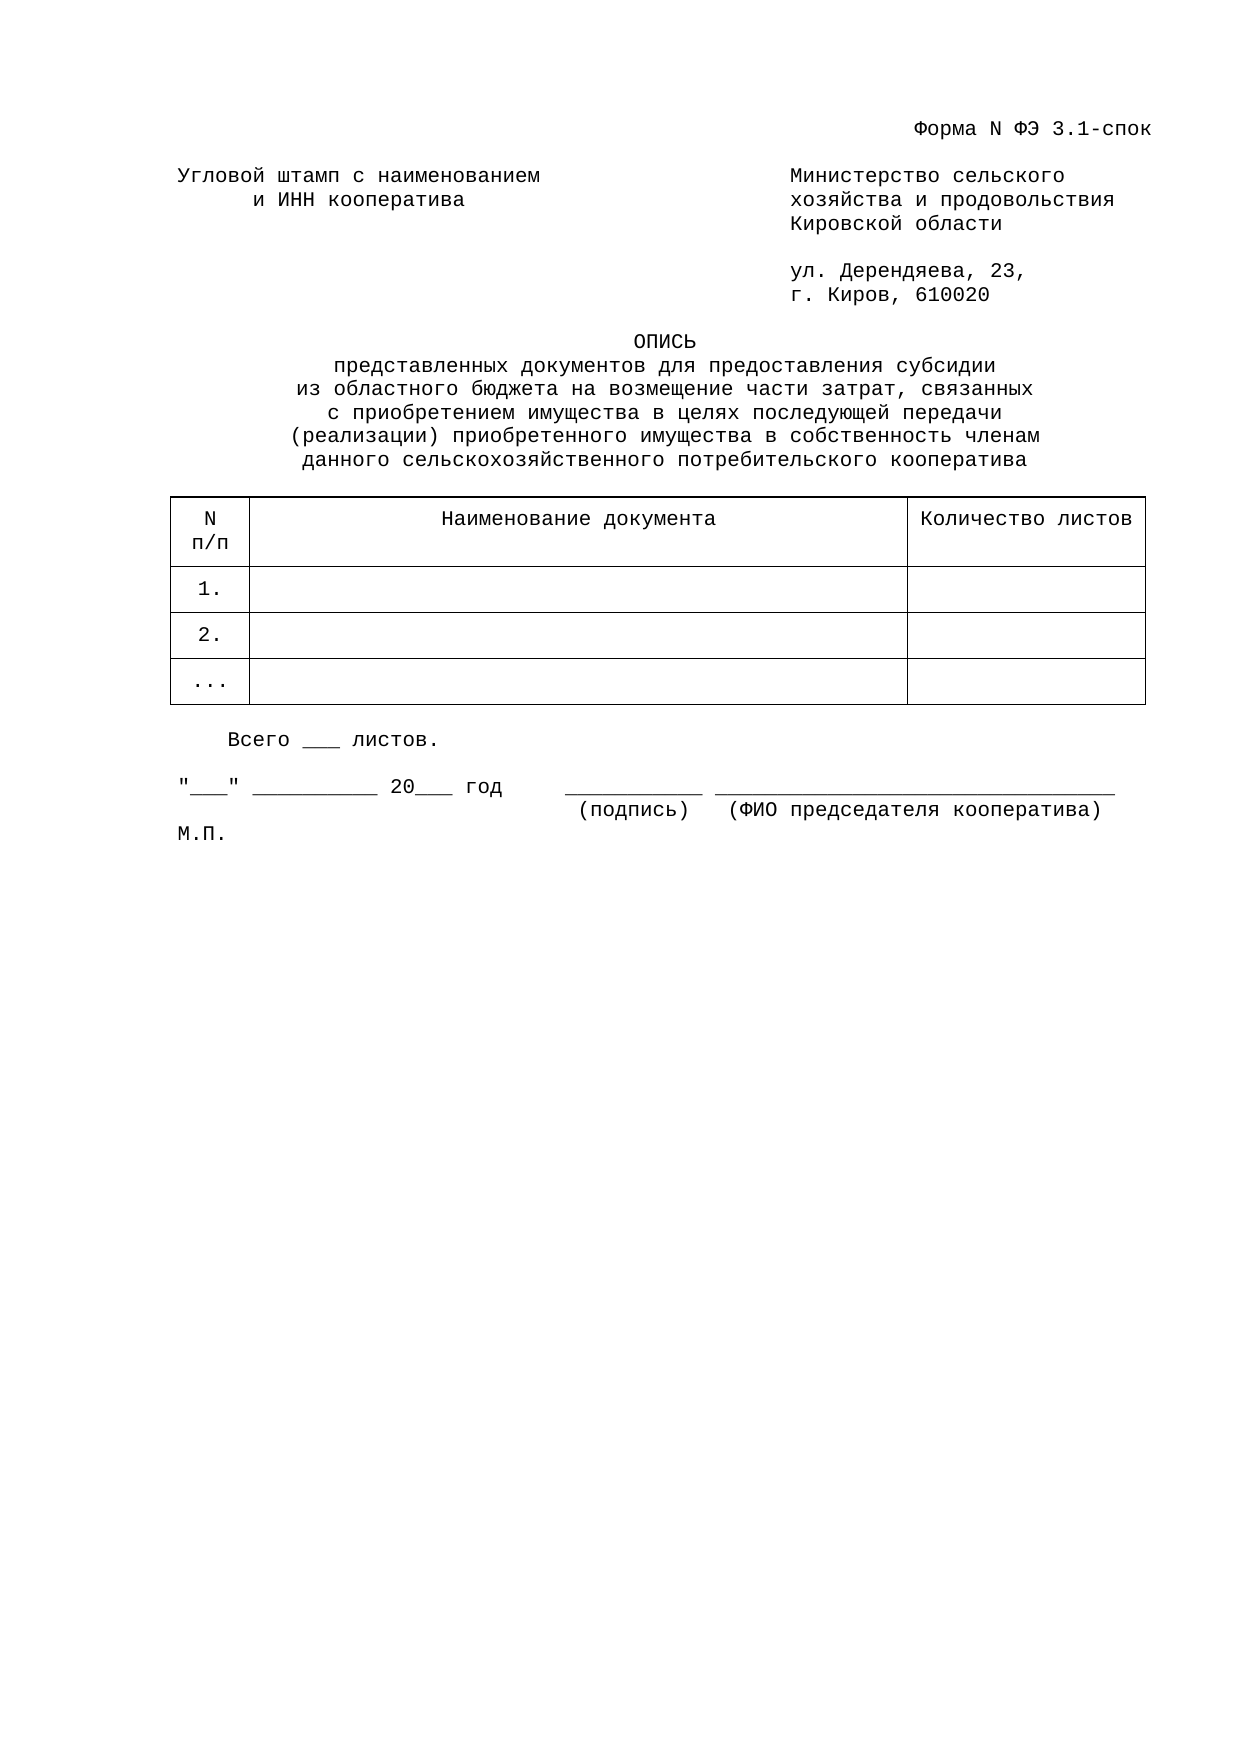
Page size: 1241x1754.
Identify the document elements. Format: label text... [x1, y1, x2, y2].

table_cell 1. [171, 567, 249, 612]
table_cell ... [171, 659, 249, 704]
table_cell [250, 659, 907, 704]
text (реализации) приобретенного имущества в собственность членам [177, 426, 1152, 449]
text Кировской области [177, 213, 1152, 236]
text из областного бюджета на возмещение части затрат, связанных [177, 378, 1152, 402]
text с приобретением имущества в целях последующей передачи [177, 402, 1152, 426]
text (подпись) (ФИО председателя кооператива) [177, 799, 1152, 823]
text Форма N ФЭ 3.1-спок [177, 118, 1152, 142]
text и ИНН кооператива хозяйства и продовольствия [177, 189, 1152, 213]
table_cell [250, 567, 907, 612]
table_cell [908, 659, 1145, 704]
table_cell 2. [171, 613, 249, 658]
text ул. Дерендяева, 23, [177, 260, 1152, 284]
table_cell [250, 613, 907, 658]
text ОПИСЬ [177, 331, 1152, 354]
text Всего ___ листов. [177, 728, 1152, 752]
text данного сельскохозяйственного потребительского кооператива [177, 449, 1152, 473]
table_header Количество листов [908, 498, 1145, 566]
table_header N п/п [171, 498, 249, 566]
text г. Киров, 610020 [177, 284, 1152, 307]
text представленных документов для предоставления субсидии [177, 354, 1152, 378]
table_cell [908, 613, 1145, 658]
text М.П. [177, 823, 1152, 847]
table_header Наименование документа [250, 498, 907, 566]
text Угловой штамп с наименованием Министерство сельского [177, 165, 1152, 189]
text "___" __________ 20___ год ___________ ________________________________ [177, 776, 1152, 799]
table_cell [908, 567, 1145, 612]
